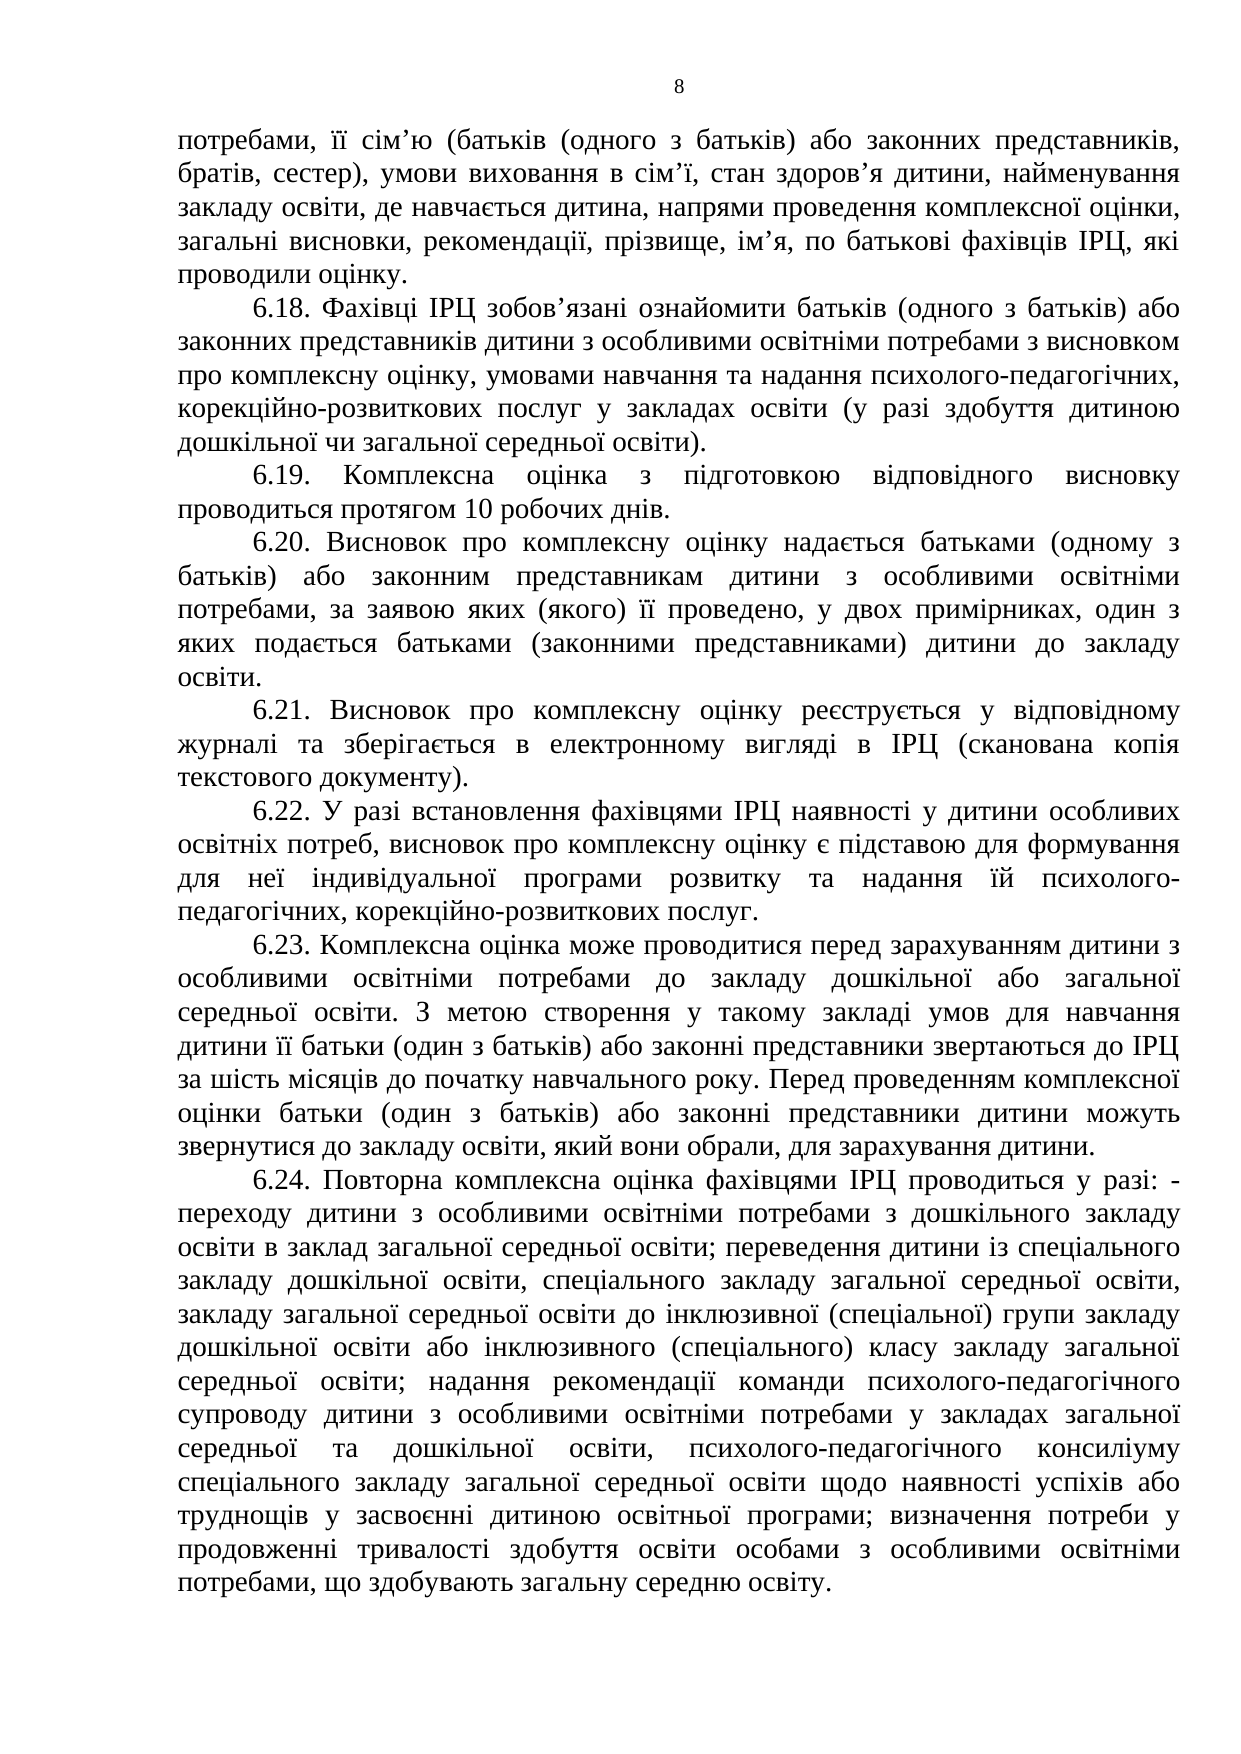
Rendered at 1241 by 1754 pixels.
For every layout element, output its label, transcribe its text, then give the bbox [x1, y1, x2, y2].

text 6.22. У разі встановлення фахівцями ІРЦ наявності у дитини особливих освітніх потреб, висновок про комплексну оцінку є підставою для формування для неї індивідуальної програми розвитку та надання їй психолого-педагогічних, корекційно-розвиткових послуг. [177, 793, 1181, 927]
text 6.21. Висновок про комплексну оцінку реєструється у відповідному журналі та зберігається в електронному вигляді в ІРЦ (сканована копія текстового документу). [177, 692, 1181, 793]
text 6.19. Комплексна оцінка з підготовкою відповідного висновку проводиться протягом 10 робочих днів. [177, 457, 1181, 524]
text 6.20. Висновок про комплексну оцінку надається батьками (одному з батьків) або законним представникам дитини з особливими освітніми потребами, за заявою яких (якого) її проведено, у двох примірниках, один з яких подається батьками (законними представниками) дитини до закладу освіти. [177, 524, 1181, 692]
text 6.24. Повторна комплексна оцінка фахівцями ІРЦ проводиться у разі: - переходу дитини з особливими освітніми потребами з дошкільного закладу освіти в заклад загальної середньої освіти; переведення дитини із спеціального закладу дошкільної освіти, спеціального закладу загальної середньої освіти, закладу загальної середньої освіти до інклюзивної (спеціальної) групи закладу дошкільної освіти або інклюзивного (спеціального) класу закладу загальної середньої освіти; надання рекомендації команди психолого-педагогічного супроводу дитини з особливими освітніми потребами у закладах загальної середньої та дошкільної освіти, психолого-педагогічного консиліуму спеціального закладу загальної середньої освіти щодо наявності успіхів або труднощів у засвоєнні дитиною освітньої програми; визначення потреби у продовженні тривалості здобуття освіти особами з особливими освітніми потребами, що здобувають загальну середню освіту. [177, 1162, 1181, 1598]
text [177, 122, 1181, 290]
text 6.18. Фахівці ІРЦ зобов’язані ознайомити батьків (одного з батьків) або законних представників дитини з особливими освітніми потребами з висновком про комплексну оцінку, умовами навчання та надання психолого-педагогічних, корекційно-розвиткових послуг у закладах освіти (у разі здобуття дитиною дошкільної чи загальної середньої освіти). [177, 290, 1181, 457]
text 6.23. Комплексна оцінка може проводитися перед зарахуванням дитини з особливими освітніми потребами до закладу дошкільної або загальної середньої освіти. З метою створення у такому закладі умов для навчання дитини її батьки (один з батьків) або законні представники звертаються до ІРЦ за шість місяців до початку навчального року. Перед проведенням комплексної оцінки батьки (один з батьків) або законні представники дитини можуть звернутися до закладу освіти, який вони обрали, для зарахування дитини. [177, 927, 1181, 1162]
